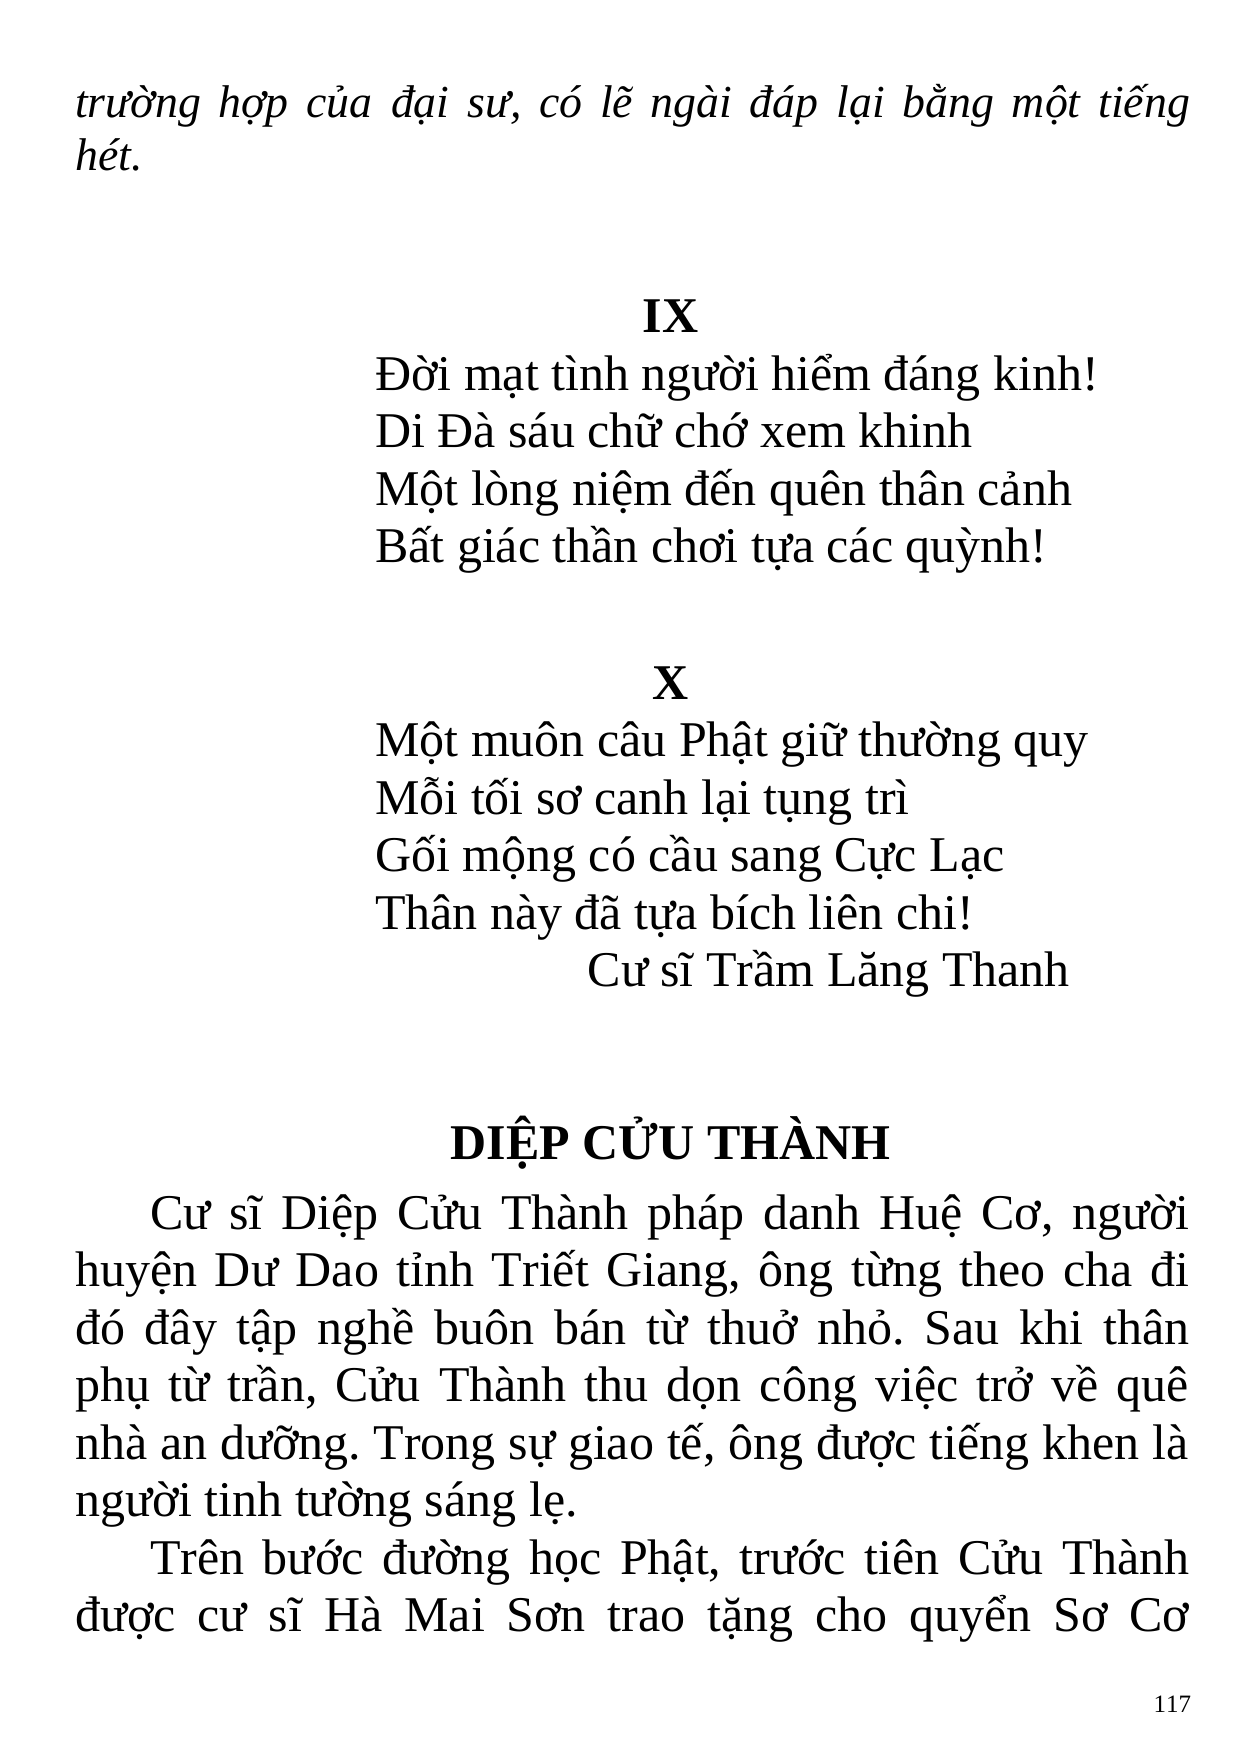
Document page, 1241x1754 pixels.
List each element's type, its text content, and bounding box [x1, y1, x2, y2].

list Di Đà sáu chữ chớ xem khinh [75, 401, 1191, 458]
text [75, 1527, 1191, 1642]
list Một lòng niệm đến quên thân cảnh [75, 458, 1191, 516]
list X [75, 652, 1191, 710]
text DIỆP CỬU THÀNH [75, 1112, 1191, 1170]
list IX [75, 286, 1191, 343]
list Gối mộng có cầu sang Cực Lạc [75, 825, 1191, 882]
text Cư sĩ Diệp Cửu Thành pháp danh Huệ Cơ, người huyện Dư Dao tỉnh Triết Giang, ông từng theo cha đi đó đây tập nghề buôn bán từ thuở nhỏ. Sau khi thân phụ từ trần, Cửu Thành thu dọn công việc trở về quê nhà an dưỡng. Trong sự giao tế, ông được tiếng khen là người tinh tường sáng lẹ. [75, 1182, 1191, 1527]
list Thân này đã tựa bích liên chi! [75, 882, 1191, 940]
list Một muôn câu Phật giữ thường quy [75, 710, 1191, 767]
list Mỗi tối sơ canh lại tụng trì [75, 767, 1191, 825]
list Đời mạt tình người hiểm đáng kinh! [75, 343, 1191, 401]
list Cư sĩ Trầm Lăng Thanh [75, 940, 1191, 997]
list Bất giác thần chơi tựa các quỳnh! [75, 516, 1191, 573]
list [75, 75, 1191, 180]
